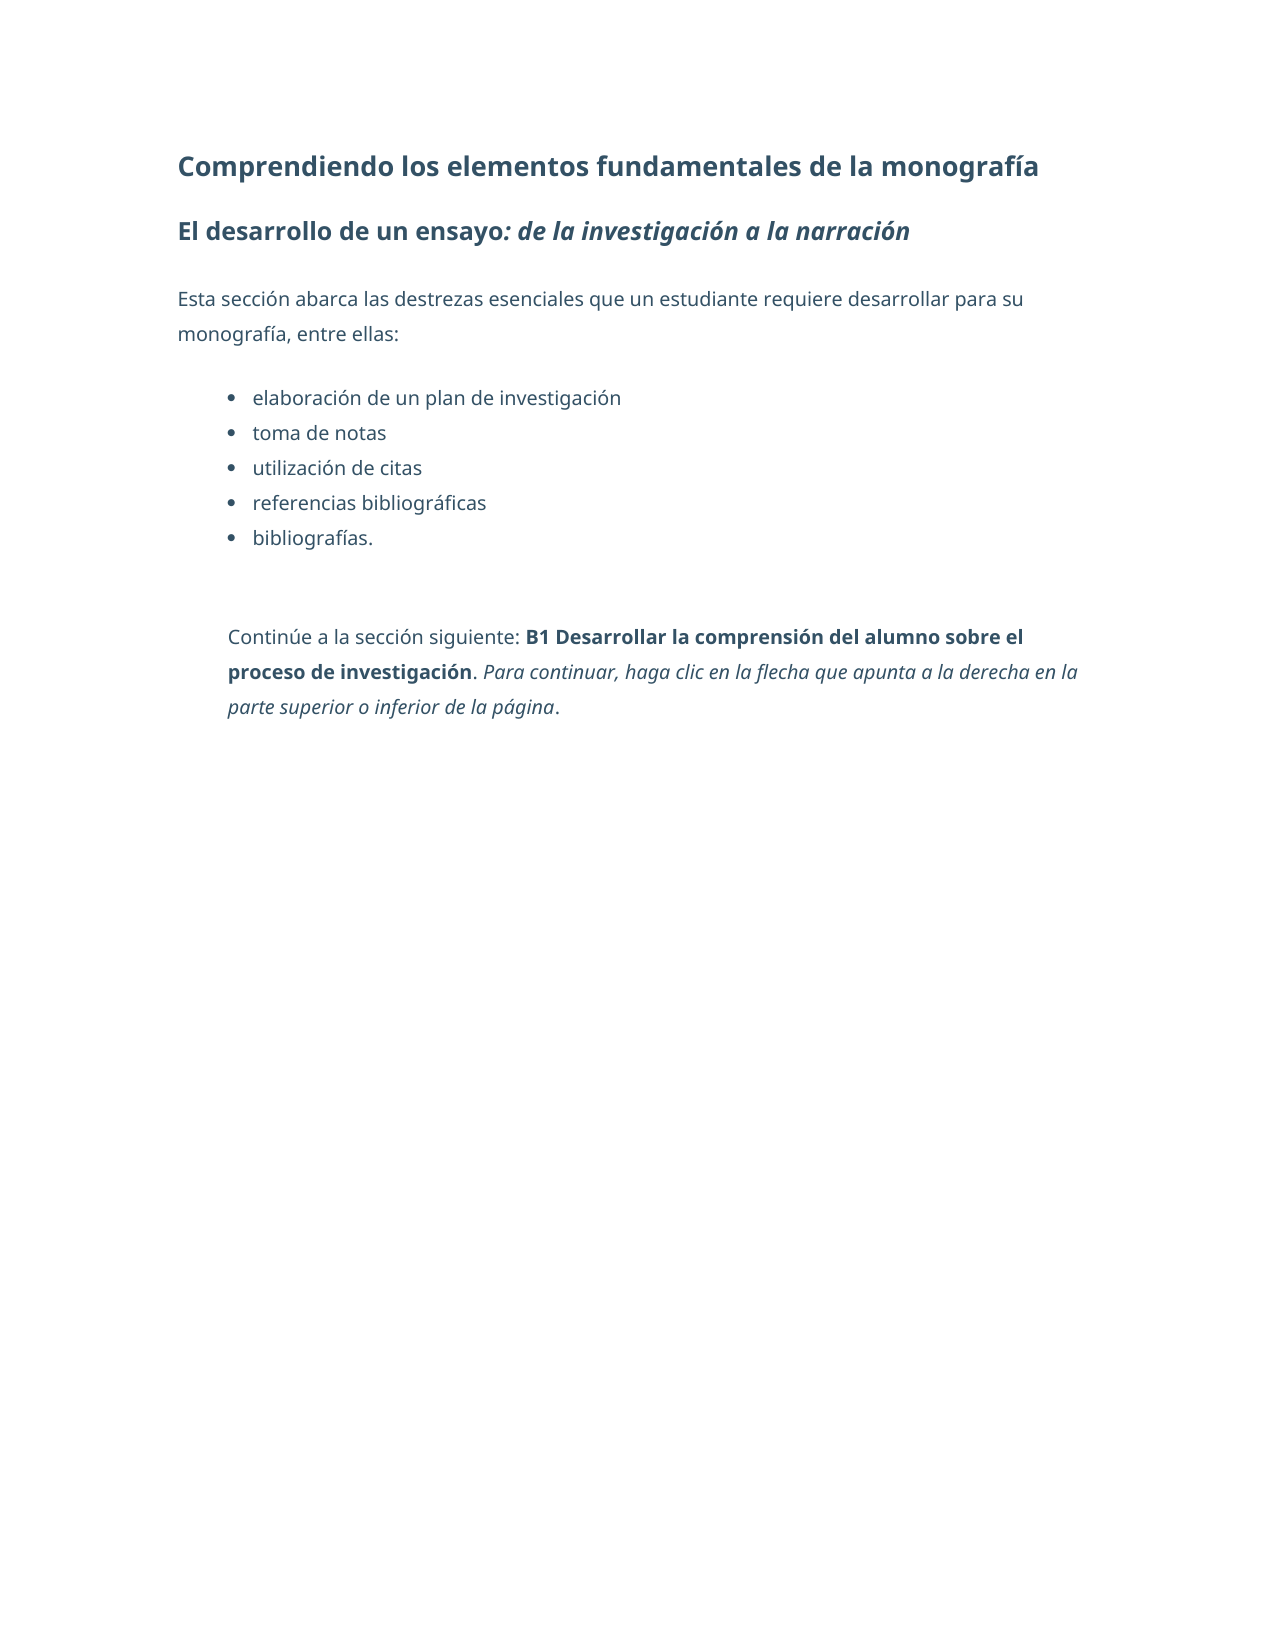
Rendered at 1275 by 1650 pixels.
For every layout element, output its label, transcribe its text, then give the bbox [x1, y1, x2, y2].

list bibliografías. [228, 516, 1098, 551]
list utilización de citas [228, 446, 1098, 481]
text Continúe a la sección siguiente: B1 Desarrollar la comprensión del alumno sobre el proceso de investigación. Para continuar, haga clic en la flecha que apunta a la derecha en la parte superior o inferior de la página. [228, 580, 1098, 720]
text El desarrollo de un ensayo: de la investigación a la narración [177, 214, 1098, 248]
list toma de notas [228, 411, 1098, 446]
list referencias bibliográficas [228, 481, 1098, 516]
text Esta sección abarca las destrezas esenciales que un estudiante requiere desarrollar para su monografía, entre ellas: [177, 277, 1098, 347]
list elaboración de un plan de investigación [228, 376, 1098, 411]
text Comprendiendo los elementos fundamentales de la monografía [177, 148, 1098, 184]
